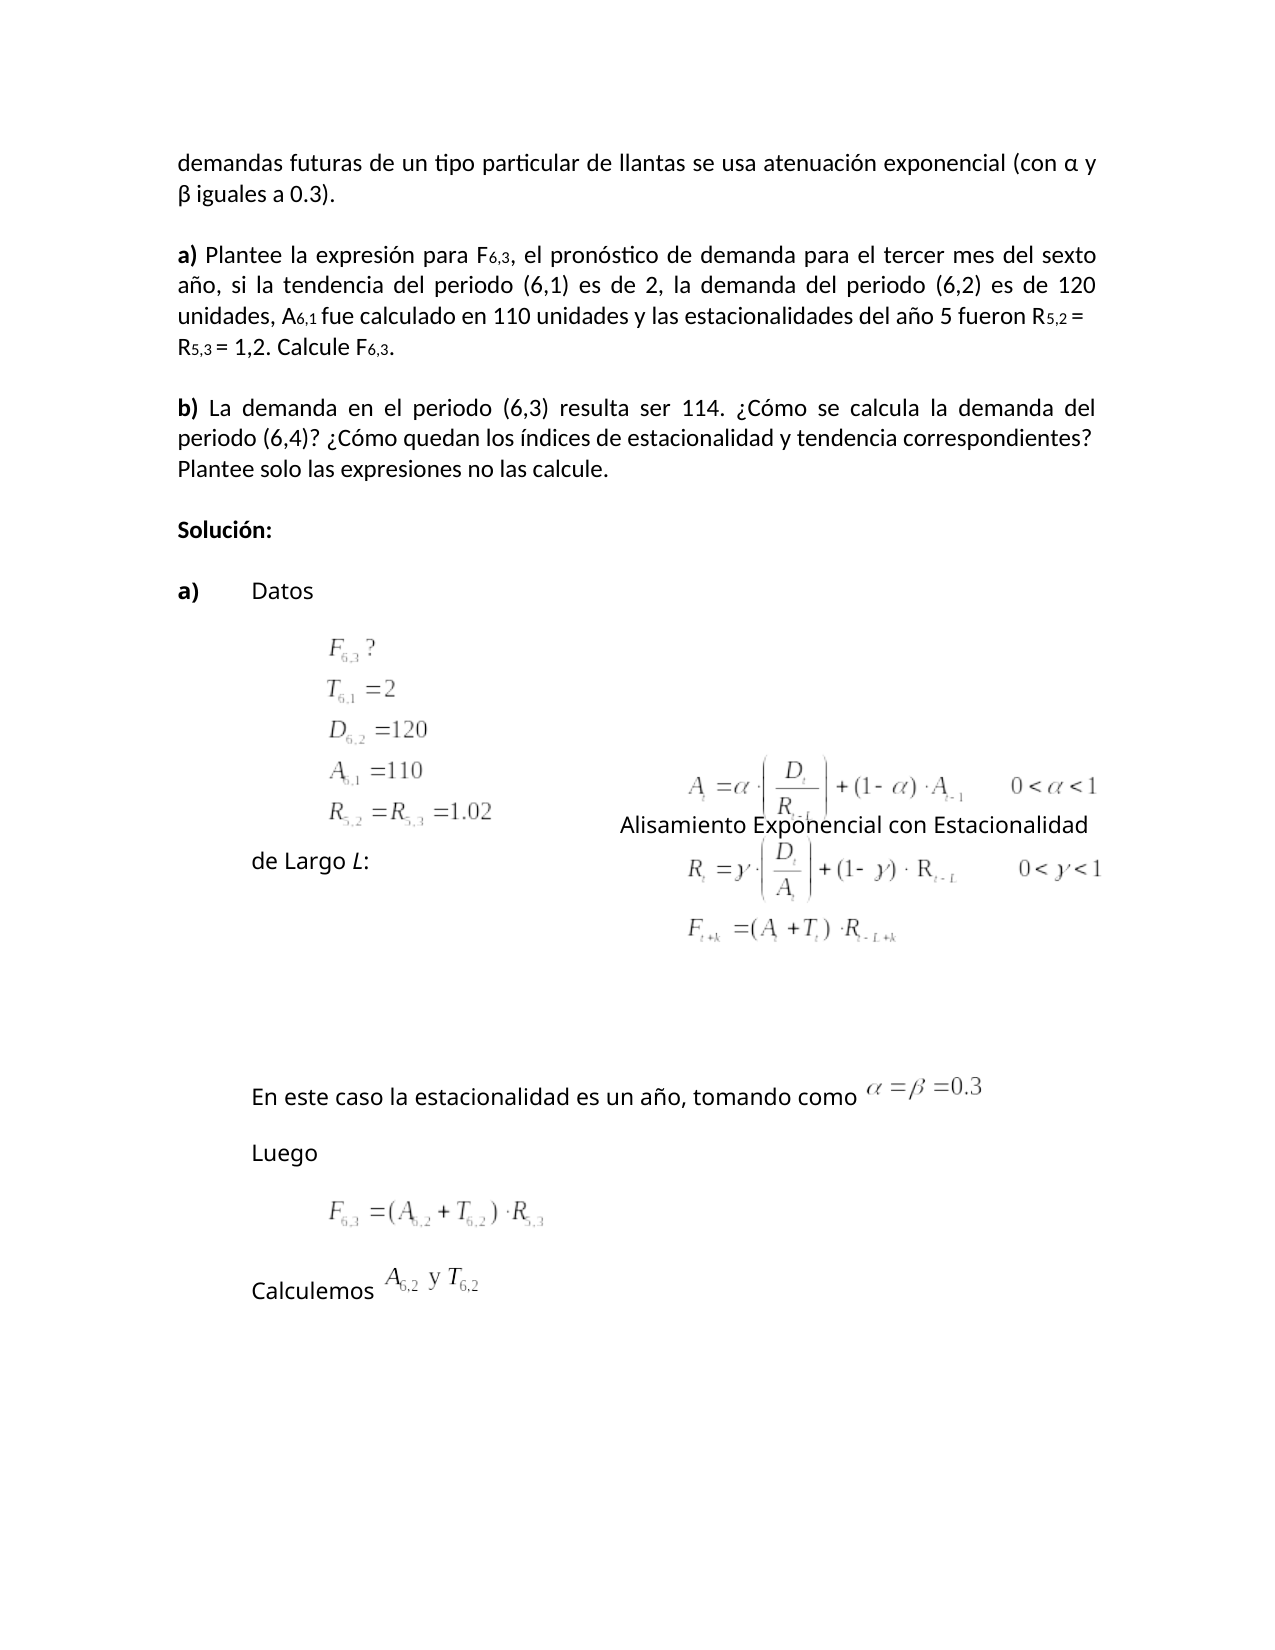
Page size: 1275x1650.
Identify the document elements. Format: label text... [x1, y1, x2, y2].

text b) La demanda en el periodo (6,3) resulta ser 114. ¿Cómo se calcula la demanda del periodo (6,4)? ¿Cómo quedan los índices de estacionalidad y tendencia correspondientes? [177, 392, 1098, 453]
text Alisamiento Exponencial con Estacionalidad de Largo L: [251, 632, 1098, 876]
text a) Plantee la expresión para F6,3, el pronóstico de demanda para el tercer mes del sexto año, si la tendencia del periodo (6,1) es de 2, la demanda del periodo (6,2) es de 120 unidades, A6,1 fue calculado en 110 unidades y las estacionalidades del año 5 fueron R5,2 = [177, 239, 1098, 331]
text Luego [177, 1137, 1098, 1168]
text Solución: [177, 514, 1098, 544]
text R5,3 = 1,2. Calcule F6,3. [177, 331, 1098, 361]
text Calculemos [177, 1259, 1098, 1306]
text En este caso la estacionalidad es un año, tomando como [177, 1072, 1098, 1112]
text Plantee solo las expresiones no las calcule. [177, 453, 1098, 483]
text a) Datos [177, 575, 1098, 606]
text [177, 148, 1098, 209]
